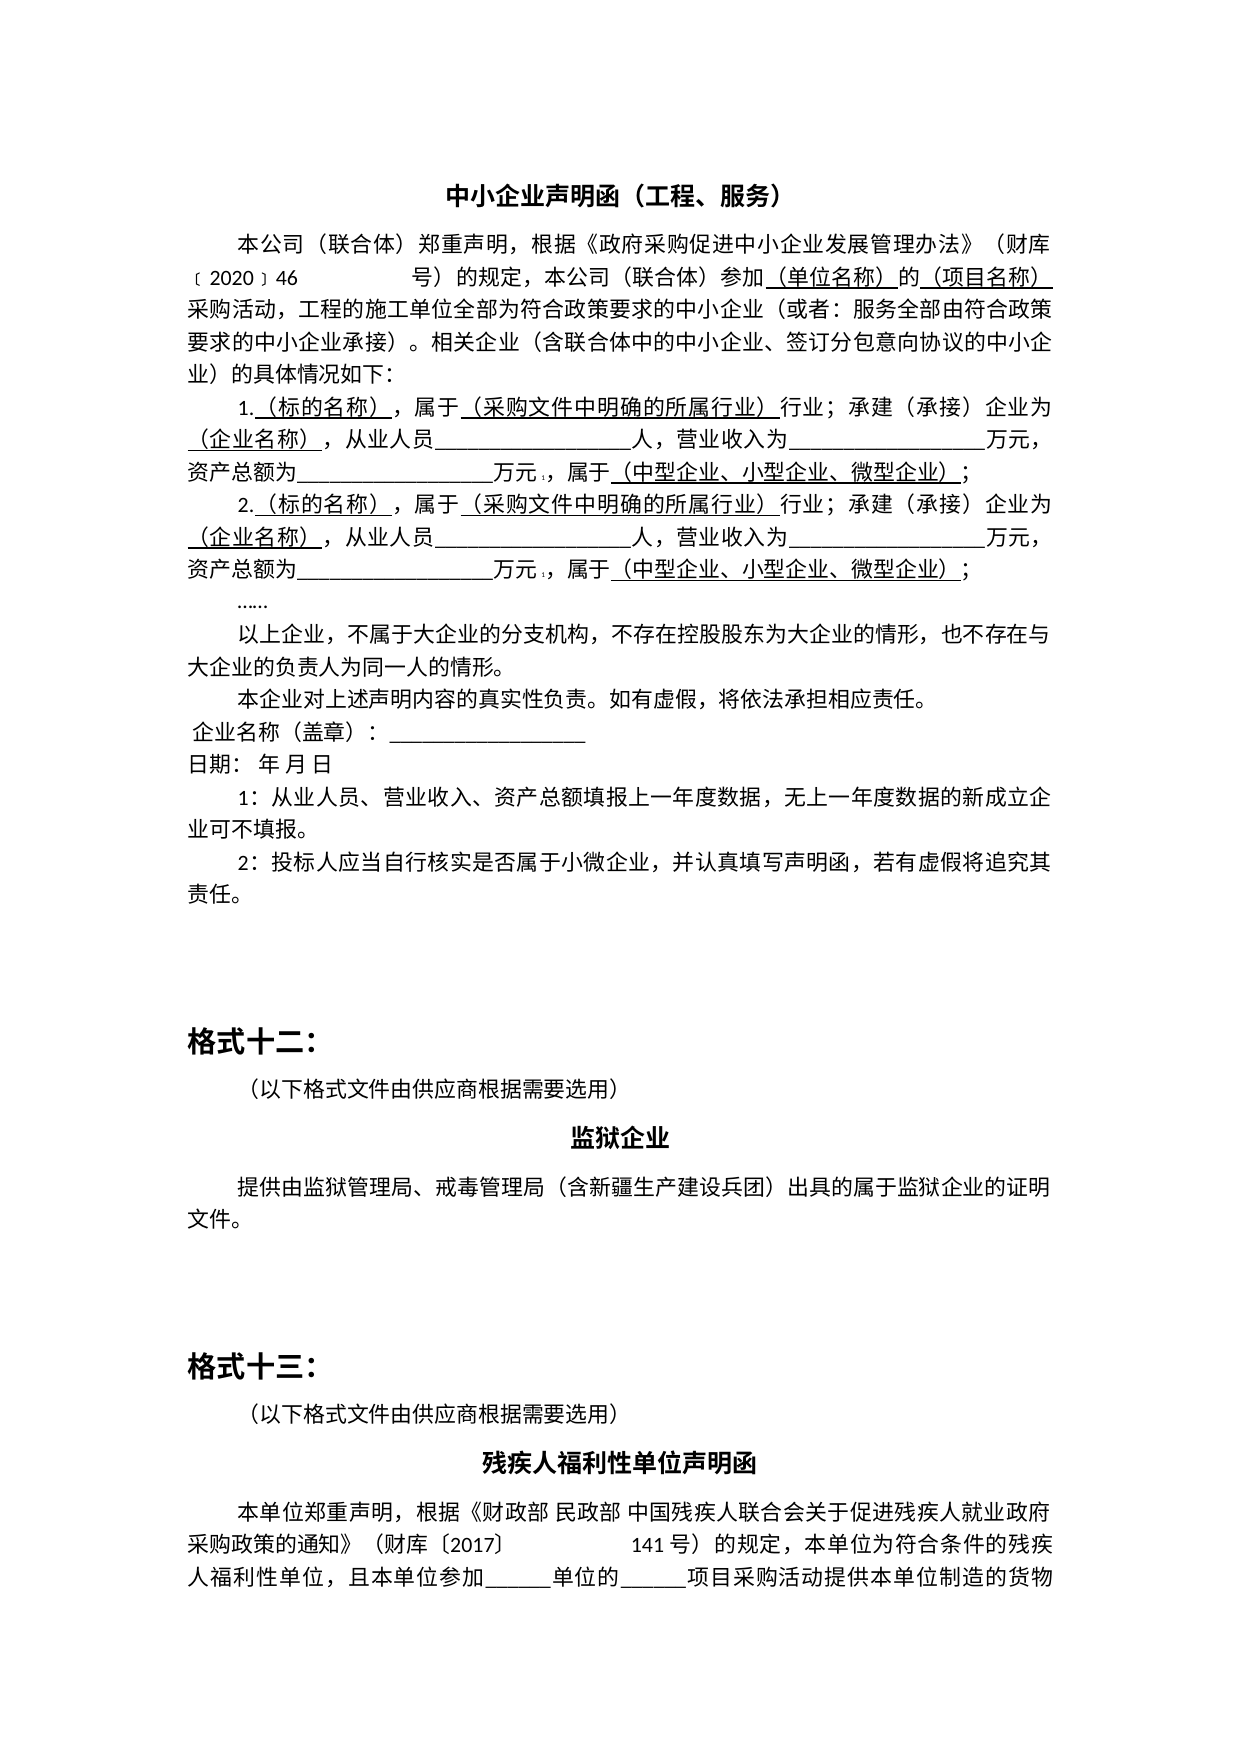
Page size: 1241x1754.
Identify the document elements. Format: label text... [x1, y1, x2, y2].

text 企业名称（盖章）：__________________ [187, 714, 1053, 747]
text 1.（标的名称），属于（采购文件中明确的所属行业）行业；承建（承接）企业为（企业名称），从业人员__________________人，营业收入为__________________万元，资产总额为__________________万元1，属于（中型企业、小型企业、微型企业）； [187, 389, 1053, 487]
text 2.（标的名称），属于（采购文件中明确的所属行业）行业；承建（承接）企业为（企业名称），从业人员__________________人，营业收入为__________________万元，资产总额为__________________万元1，属于（中型企业、小型企业、微型企业）； [187, 487, 1053, 584]
text 本公司（联合体）郑重声明，根据《政府采购促进中小企业发展管理办法》（财库﹝2020﹞46 号）的规定，本公司（联合体）参加（单位名称）的（项目名称）采购活动，工程的施工单位全部为符合政策要求的中小企业（或者：服务全部由符合政策要求的中小企业承接）。相关企业（含联合体中的中小企业、签订分包意向协议的中小企业）的具体情况如下： [187, 227, 1053, 389]
text 残疾人福利性单位声明函 [187, 1429, 1053, 1494]
text 1：从业人员、营业收入、资产总额填报上一年度数据，无上一年度数据的新成立企业可不填报。 [187, 779, 1053, 844]
text （以下格式文件由供应商根据需要选用） [187, 1397, 1053, 1429]
text 格式十三： [187, 1332, 1053, 1397]
text …… [187, 584, 1053, 617]
text 监狱企业 [187, 1104, 1053, 1169]
text 以上企业，不属于大企业的分支机构，不存在控股股东为大企业的情形，也不存在与大企业的负责人为同一人的情形。 [187, 617, 1053, 682]
text 中小企业声明函（工程、服务） [187, 162, 1053, 227]
text 提供由监狱管理局、戒毒管理局（含新疆生产建设兵团）出具的属于监狱企业的证明文件。 [187, 1169, 1053, 1234]
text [187, 1494, 1053, 1592]
text 本企业对上述声明内容的真实性负责。如有虚假，将依法承担相应责任。 [187, 682, 1053, 714]
text 2：投标人应当自行核实是否属于小微企业，并认真填写声明函，若有虚假将追究其责任。 [187, 844, 1053, 909]
text 日期： 年 月 日 [187, 747, 1053, 779]
text 格式十二： [187, 1007, 1053, 1072]
text （以下格式文件由供应商根据需要选用） [187, 1072, 1053, 1104]
